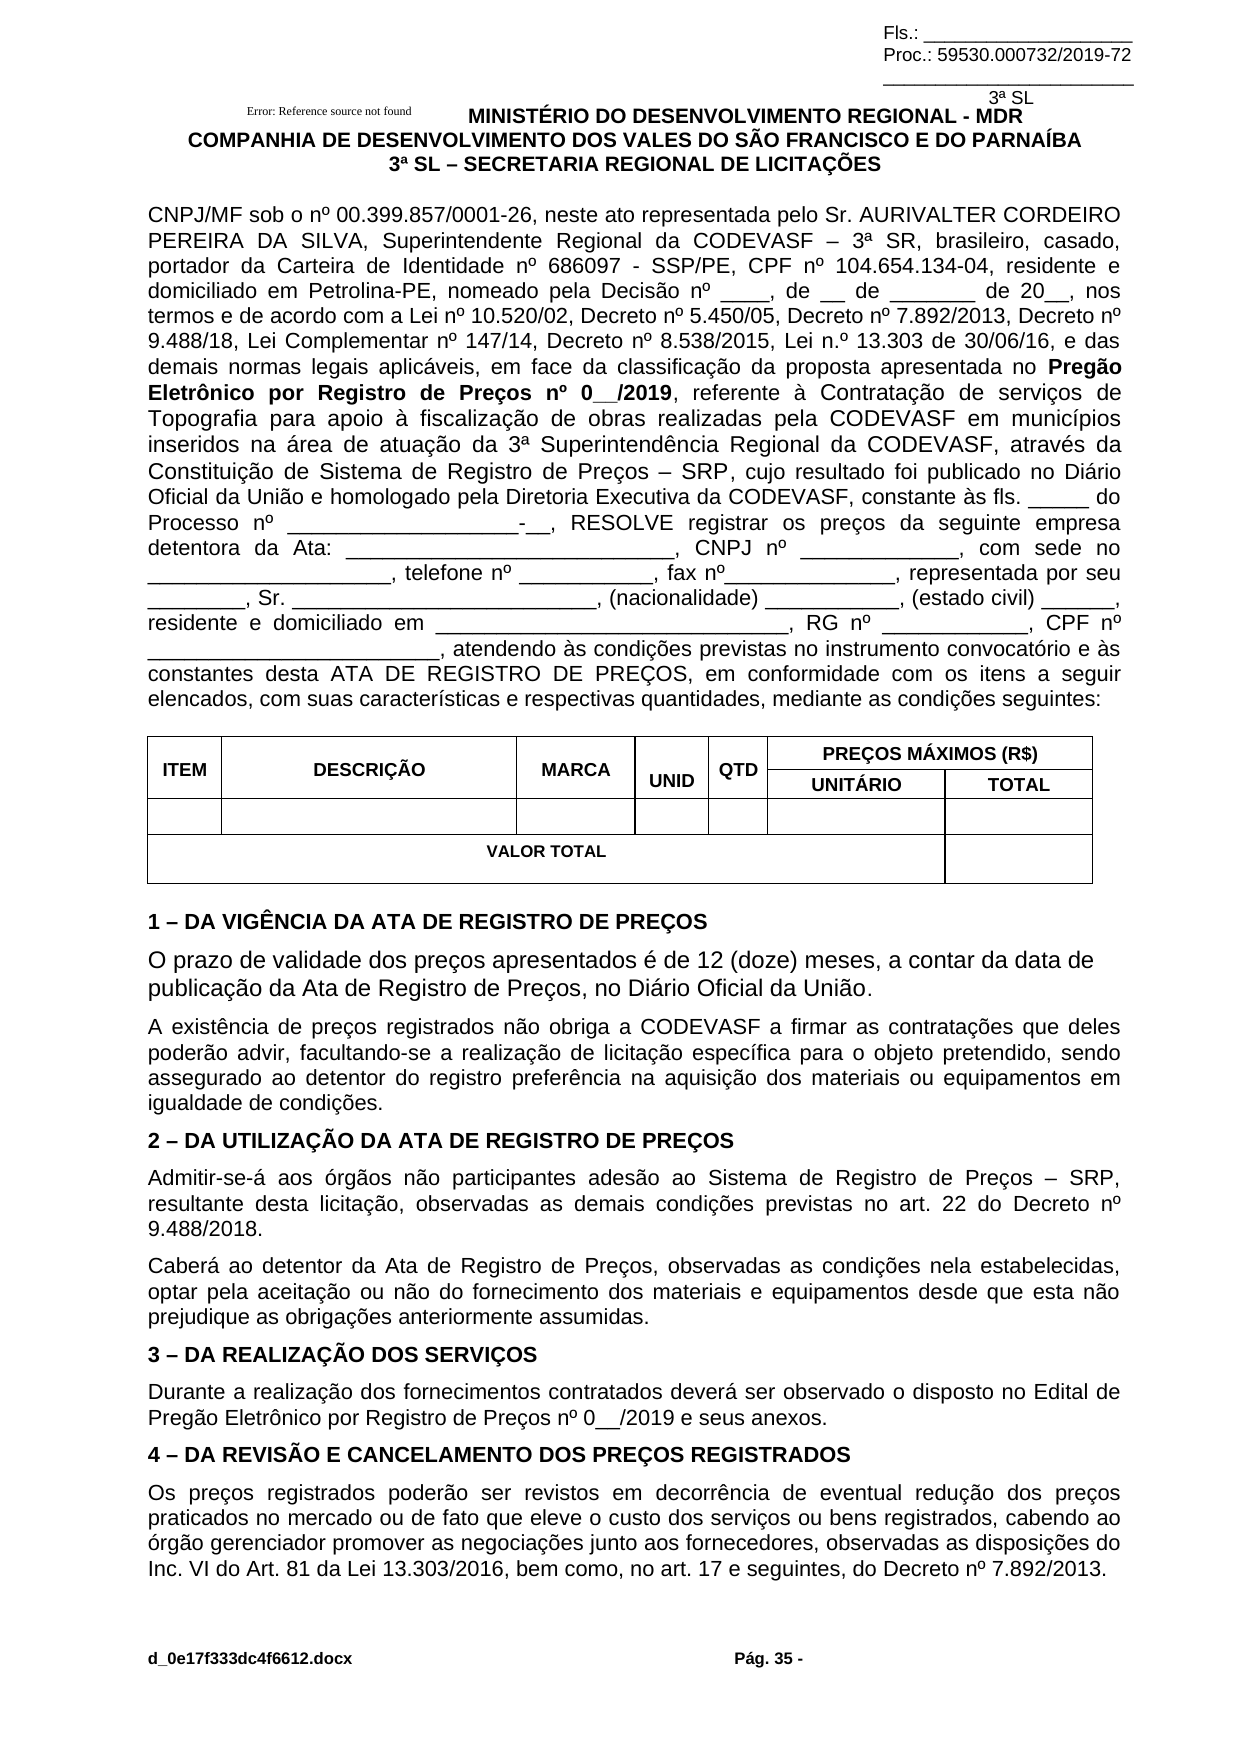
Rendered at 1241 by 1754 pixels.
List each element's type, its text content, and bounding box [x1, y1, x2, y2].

table_cell [148, 799, 221, 833]
table_cell TOTAL [946, 770, 1092, 798]
table_header MARCA [517, 737, 634, 798]
table_header [636, 737, 708, 769]
table_cell [946, 835, 1092, 883]
table_cell [222, 799, 516, 833]
table_cell [946, 799, 1092, 833]
table_cell UNID [636, 769, 708, 798]
table_cell [768, 799, 944, 833]
text Os preços registrados poderão ser revistos em decorrência de eventual redução dos preços praticados no mercado ou de fato que eleve o custo dos serviços ou bens registrados, cabendo ao órgão gerenciador promover as negociações junto aos fornecedores, observadas as disposições do Inc. VI do Art. 81 da Lei 13.303/2016, bem como, no art. 17 e seguintes, do Decreto nº 7.892/2013. [148, 1480, 1122, 1581]
text 2 – DA UTILIZAÇÃO DA ATA DE REGISTRO DE PREÇOS [148, 1127, 1122, 1153]
text Caberá ao detentor da Ata de Registro de Preços, observadas as condições nela estabelecidas, optar pela aceitação ou não do fornecimento dos materiais e equipamentos desde que esta não prejudique as obrigações anteriormente assumidas. [148, 1253, 1122, 1329]
table_cell UNITÁRIO [768, 770, 944, 798]
text Admitir-se-á aos órgãos não participantes adesão ao Sistema de Registro de Preços – SRP, resultante desta licitação, observadas as demais condições previstas no art. 22 do Decreto nº 9.488/2018. [148, 1165, 1122, 1241]
table_header ITEM [148, 737, 221, 798]
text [148, 202, 1122, 711]
text O prazo de validade dos preços apresentados é de 12 (doze) meses, a contar da data de publicação da Ata de Registro de Preços, no Diário Oficial da União. [148, 946, 1122, 1002]
table_header PREÇOS MÁXIMOS (R$) [768, 737, 1092, 769]
table_cell VALOR TOTAL [148, 835, 944, 883]
text A existência de preços registrados não obriga a CODEVASF a firmar as contratações que deles poderão advir, facultando-se a realização de licitação específica para o objeto pretendido, sendo assegurado ao detentor do registro preferência na aquisição dos materiais ou equipamentos em igualdade de condições. [148, 1014, 1122, 1115]
table_header QTD [709, 737, 767, 798]
table_header DESCRIÇÃO [222, 737, 516, 798]
table_cell [636, 799, 708, 833]
text Durante a realização dos fornecimentos contratados deverá ser observado o disposto no Edital de Pregão Eletrônico por Registro de Preços nº 0__/2019 e seus anexos. [148, 1379, 1122, 1429]
text 3 – DA REALIZAÇÃO DOS SERVIÇOS [148, 1341, 1122, 1367]
table_cell [709, 799, 767, 833]
text 1 – DA VIGÊNCIA DA ATA DE REGISTRO DE PREÇOS [148, 909, 1122, 934]
text 4 – DA REVISÃO E CANCELAMENTO DOS PREÇOS REGISTRADOS [148, 1442, 1122, 1467]
table_cell [517, 799, 634, 833]
